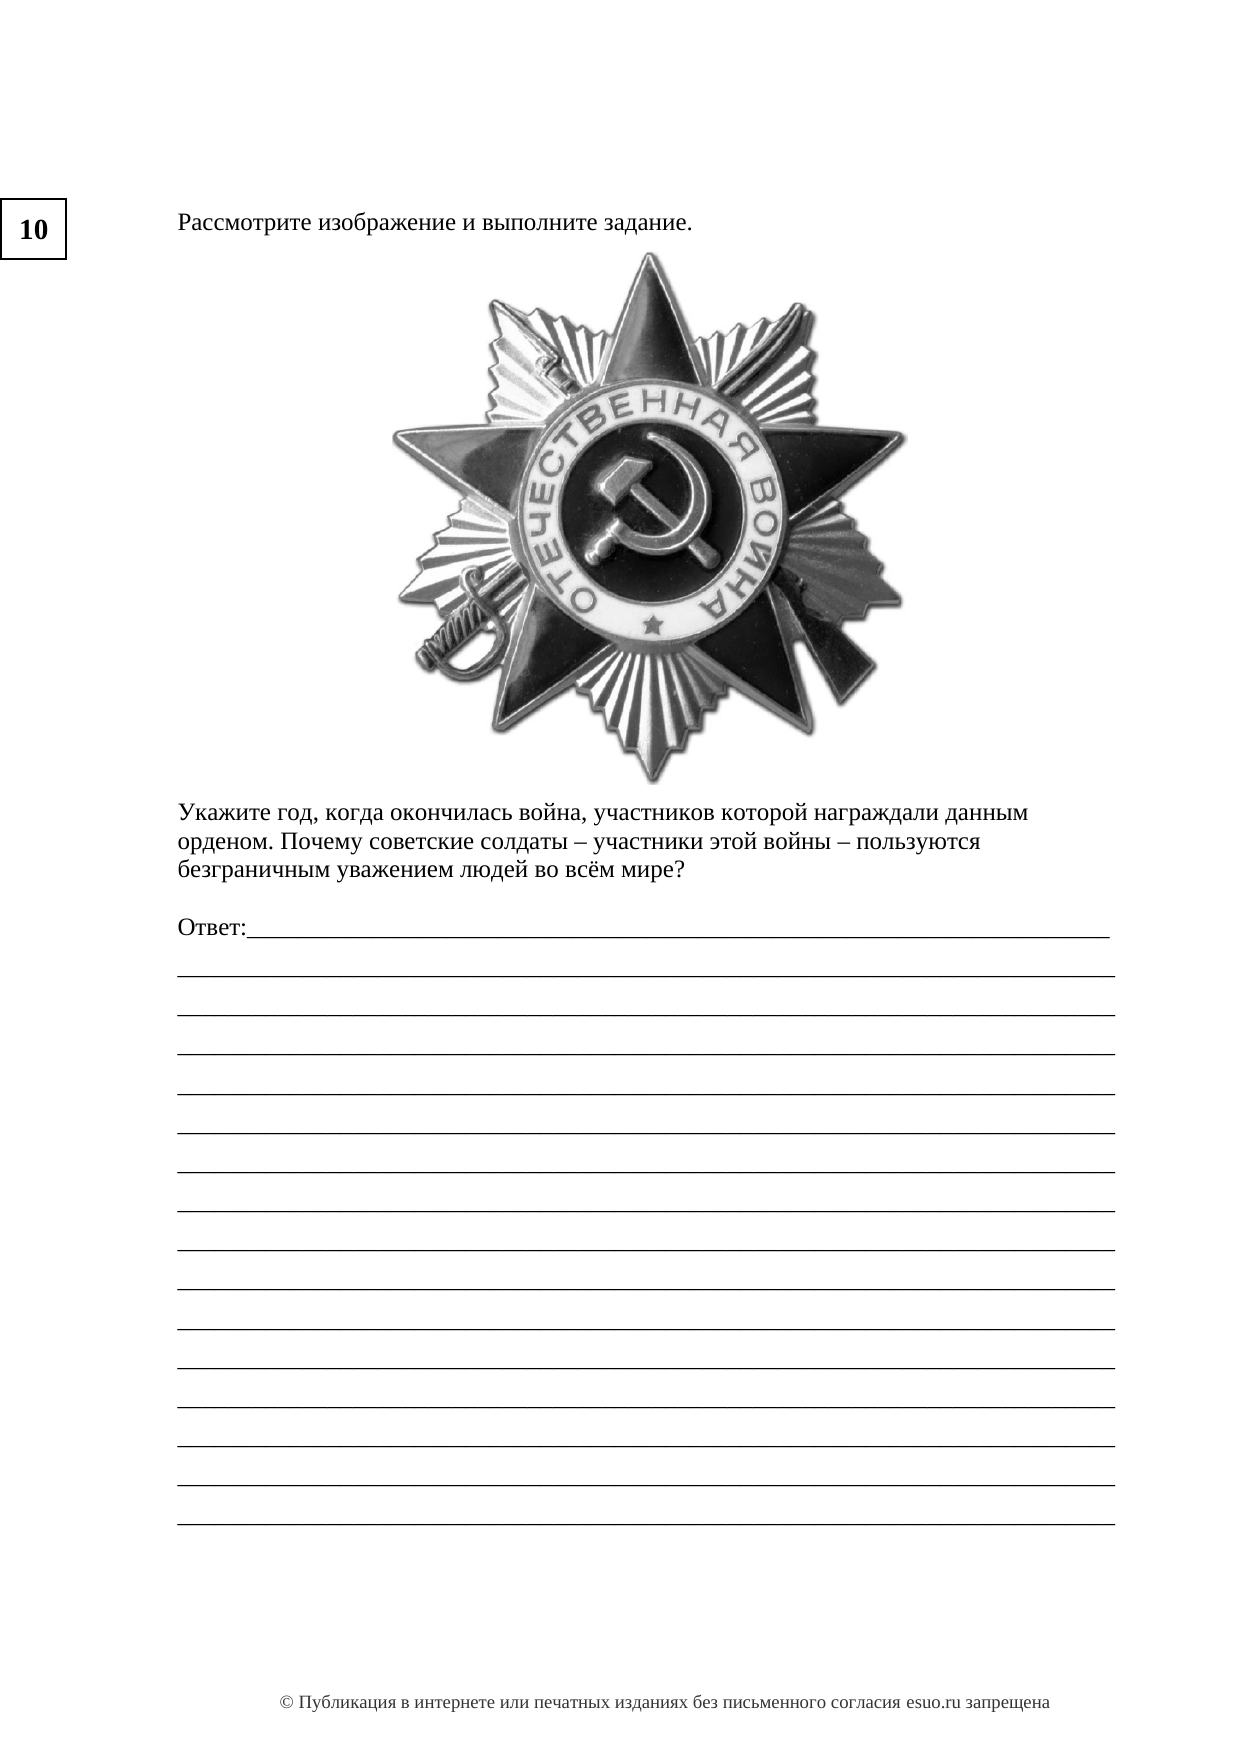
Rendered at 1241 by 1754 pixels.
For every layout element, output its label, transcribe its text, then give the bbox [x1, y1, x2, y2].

text ___________________________________________________________________________ [177, 1343, 1122, 1372]
subtitle 10 [2, 206, 65, 252]
text ___________________________________________________________________________ [177, 1029, 1122, 1058]
text ___________________________________________________________________________ [177, 1264, 1122, 1293]
text Рассмотрите изображение и выполните задание. [177, 207, 1122, 236]
text ___________________________________________________________________________ [177, 1382, 1122, 1411]
text ___________________________________________________________________________ [177, 1499, 1122, 1528]
text ___________________________________________________________________________ [177, 1304, 1122, 1332]
text ___________________________________________________________________________ [177, 1147, 1122, 1176]
text ___________________________________________________________________________ [177, 990, 1122, 1019]
text ___________________________________________________________________________ [177, 1108, 1122, 1137]
text ___________________________________________________________________________ [177, 1421, 1122, 1450]
text ___________________________________________________________________________ [177, 1069, 1122, 1097]
text ___________________________________________________________________________ [177, 951, 1122, 980]
text ___________________________________________________________________________ [177, 1186, 1122, 1215]
text Укажите год, когда окончилась война, участников которой награждали данным орденом. Почему советские солдаты – участники этой войны – пользуются безграничным уважением людей во всём мире? Ответ:_____________________________________________________________________ [177, 797, 1122, 941]
text ___________________________________________________________________________ [177, 1225, 1122, 1254]
picture [377, 246, 922, 787]
text ___________________________________________________________________________ [177, 1460, 1122, 1489]
